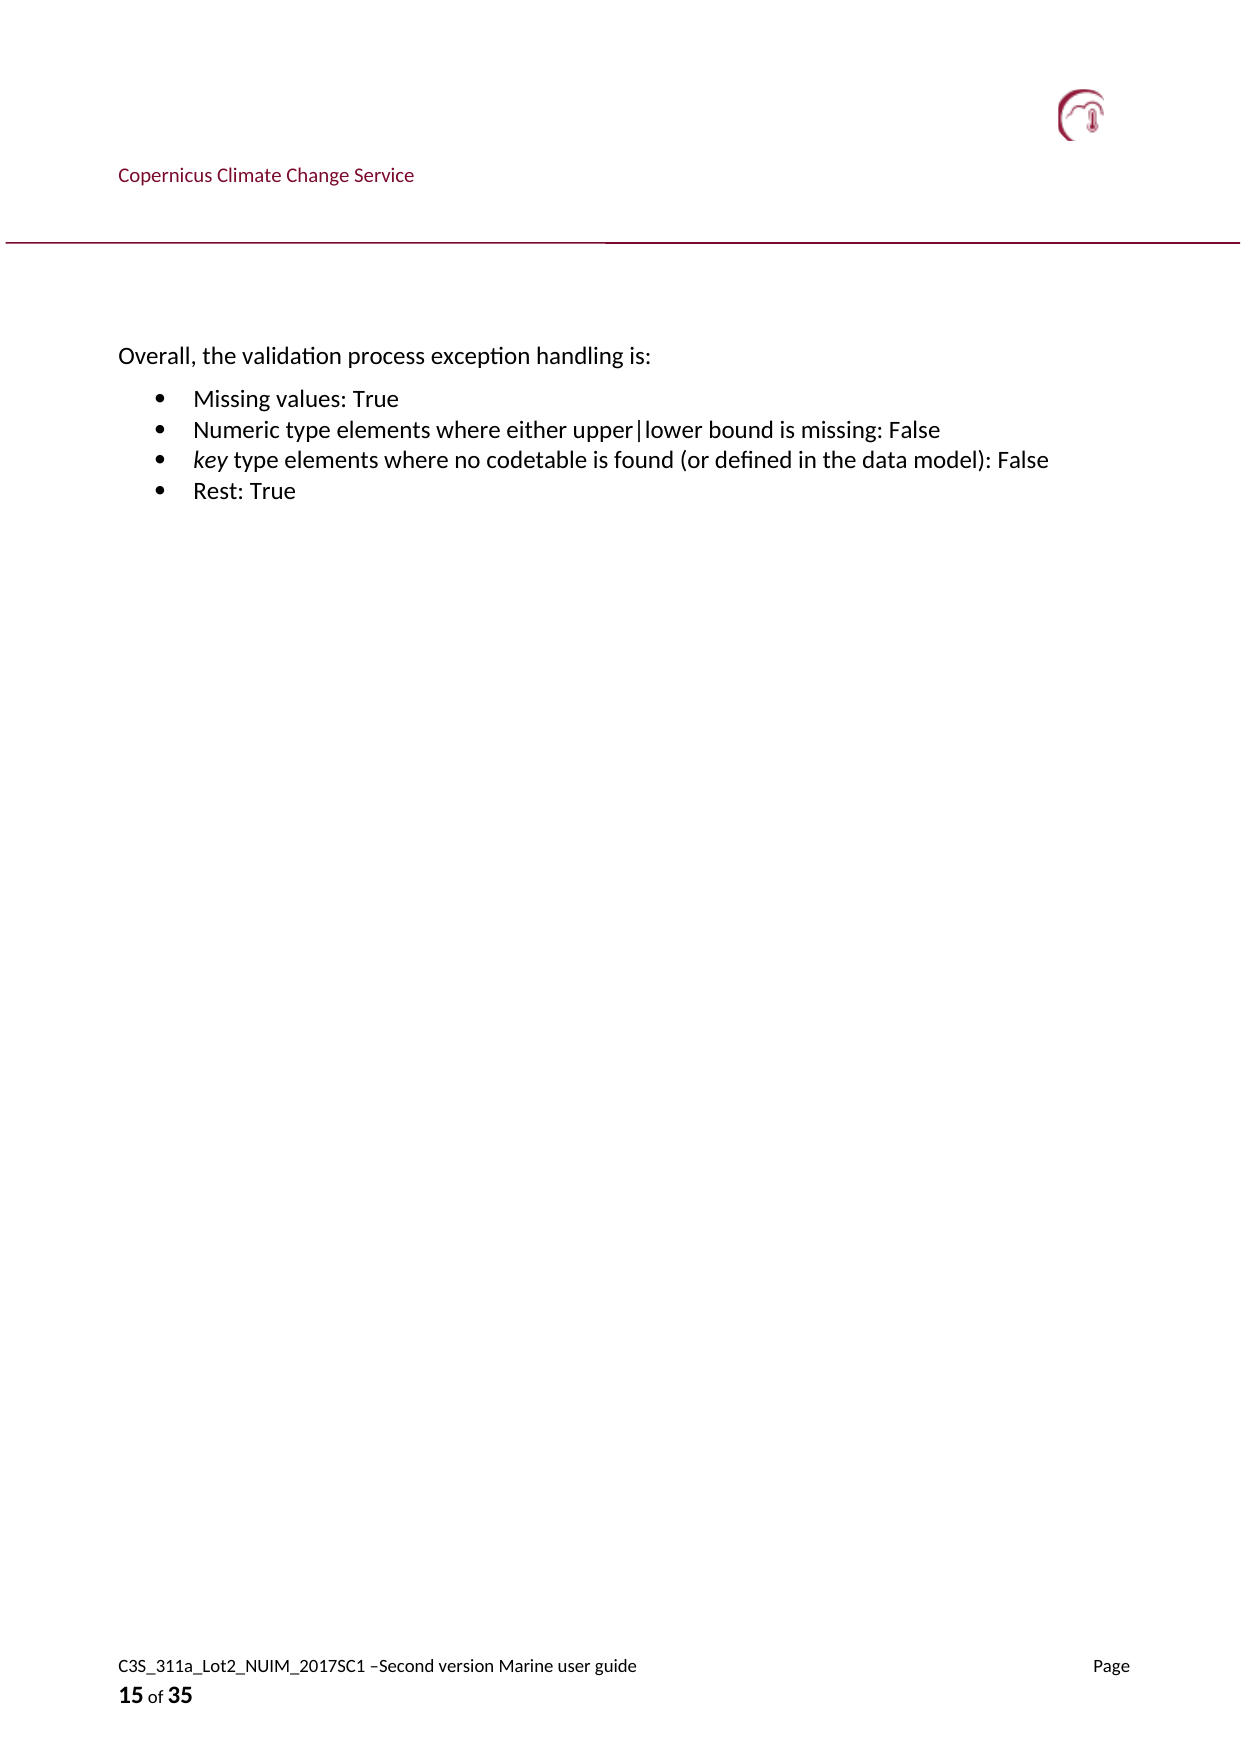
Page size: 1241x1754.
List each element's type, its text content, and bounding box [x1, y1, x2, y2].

list Missing values: True [156, 383, 1138, 414]
list Rest: True [156, 475, 1138, 506]
list key type elements where no codetable is found (or defined in the data model): False [156, 444, 1138, 475]
text Overall, the validation process exception handling is: [118, 340, 1138, 371]
list Numeric type elements where either upper|lower bound is missing: False [156, 414, 1138, 444]
